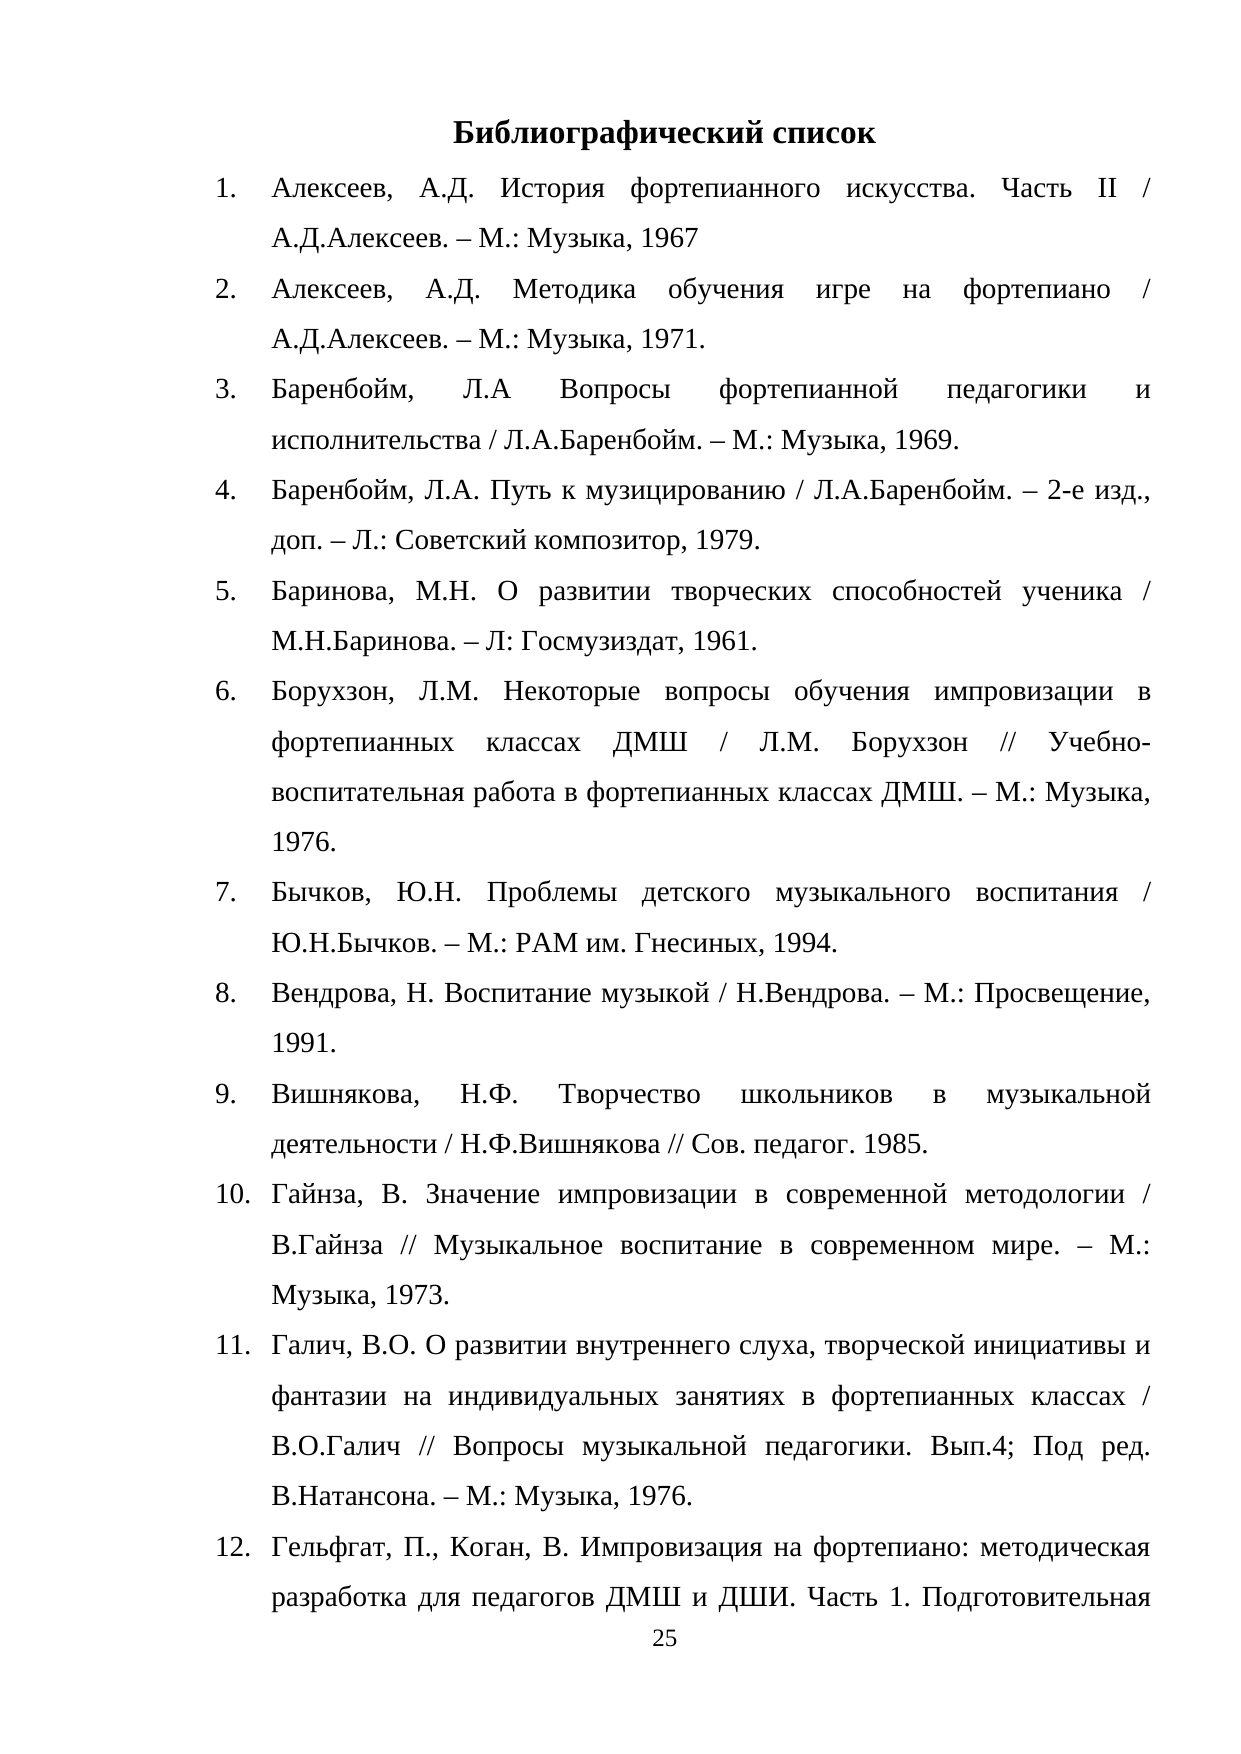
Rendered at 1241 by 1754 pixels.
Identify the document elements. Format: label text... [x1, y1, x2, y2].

list Вендрова, Н. Воспитание музыкой / Н.Вендрова. – М.: Просвещение, 1991. [215, 975, 1152, 1059]
list Баренбойм, Л.А. Путь к музицированию / Л.А.Баренбойм. – 2-е изд., доп. – Л.: Советский композитор, 1979. [215, 472, 1152, 556]
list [215, 1529, 1152, 1612]
list Вишнякова, Н.Ф. Творчество школьников в музыкальной деятельности / Н.Ф.Вишнякова // Сов. педагог. 1985. [215, 1076, 1152, 1160]
list Баринова, М.Н. О развитии творческих способностей ученика / М.Н.Баринова. – Л: Госмузиздат, 1961. [215, 573, 1152, 657]
list Алексеев, А.Д. Методика обучения игре на фортепиано / А.Д.Алексеев. – М.: Музыка, 1971. [215, 271, 1152, 355]
list Галич, В.О. О развитии внутреннего слуха, творческой инициативы и фантазии на индивидуальных занятиях в фортепианных классах / В.О.Галич // Вопросы музыкальной педагогики. Вып.4; Под ред. В.Натансона. – М.: Музыка, 1976. [215, 1327, 1152, 1512]
list Бычков, Ю.Н. Проблемы детского музыкального воспитания / Ю.Н.Бычков. – М.: РАМ им. Гнесиных, 1994. [215, 874, 1152, 958]
list Баренбойм, Л.А Вопросы фортепианной педагогики и исполнительства / Л.А.Баренбойм. – М.: Музыка, 1969. [215, 371, 1152, 455]
list Борухзон, Л.М. Некоторые вопросы обучения импровизации в фортепианных классах ДМШ / Л.М. Борухзон // Учебно-воспитательная работа в фортепианных классах ДМШ. – М.: Музыка, 1976. [215, 673, 1152, 858]
list Алексеев, А.Д. История фортепианного искусства. Часть II / А.Д.Алексеев. – М.: Музыка, 1967 [215, 170, 1152, 254]
text Библиографический список [177, 113, 1152, 151]
list Гайнза, В. Значение импровизации в современной методологии / В.Гайнза // Музыкальное воспитание в современном мире. – М.: Музыка, 1973. [215, 1176, 1152, 1311]
